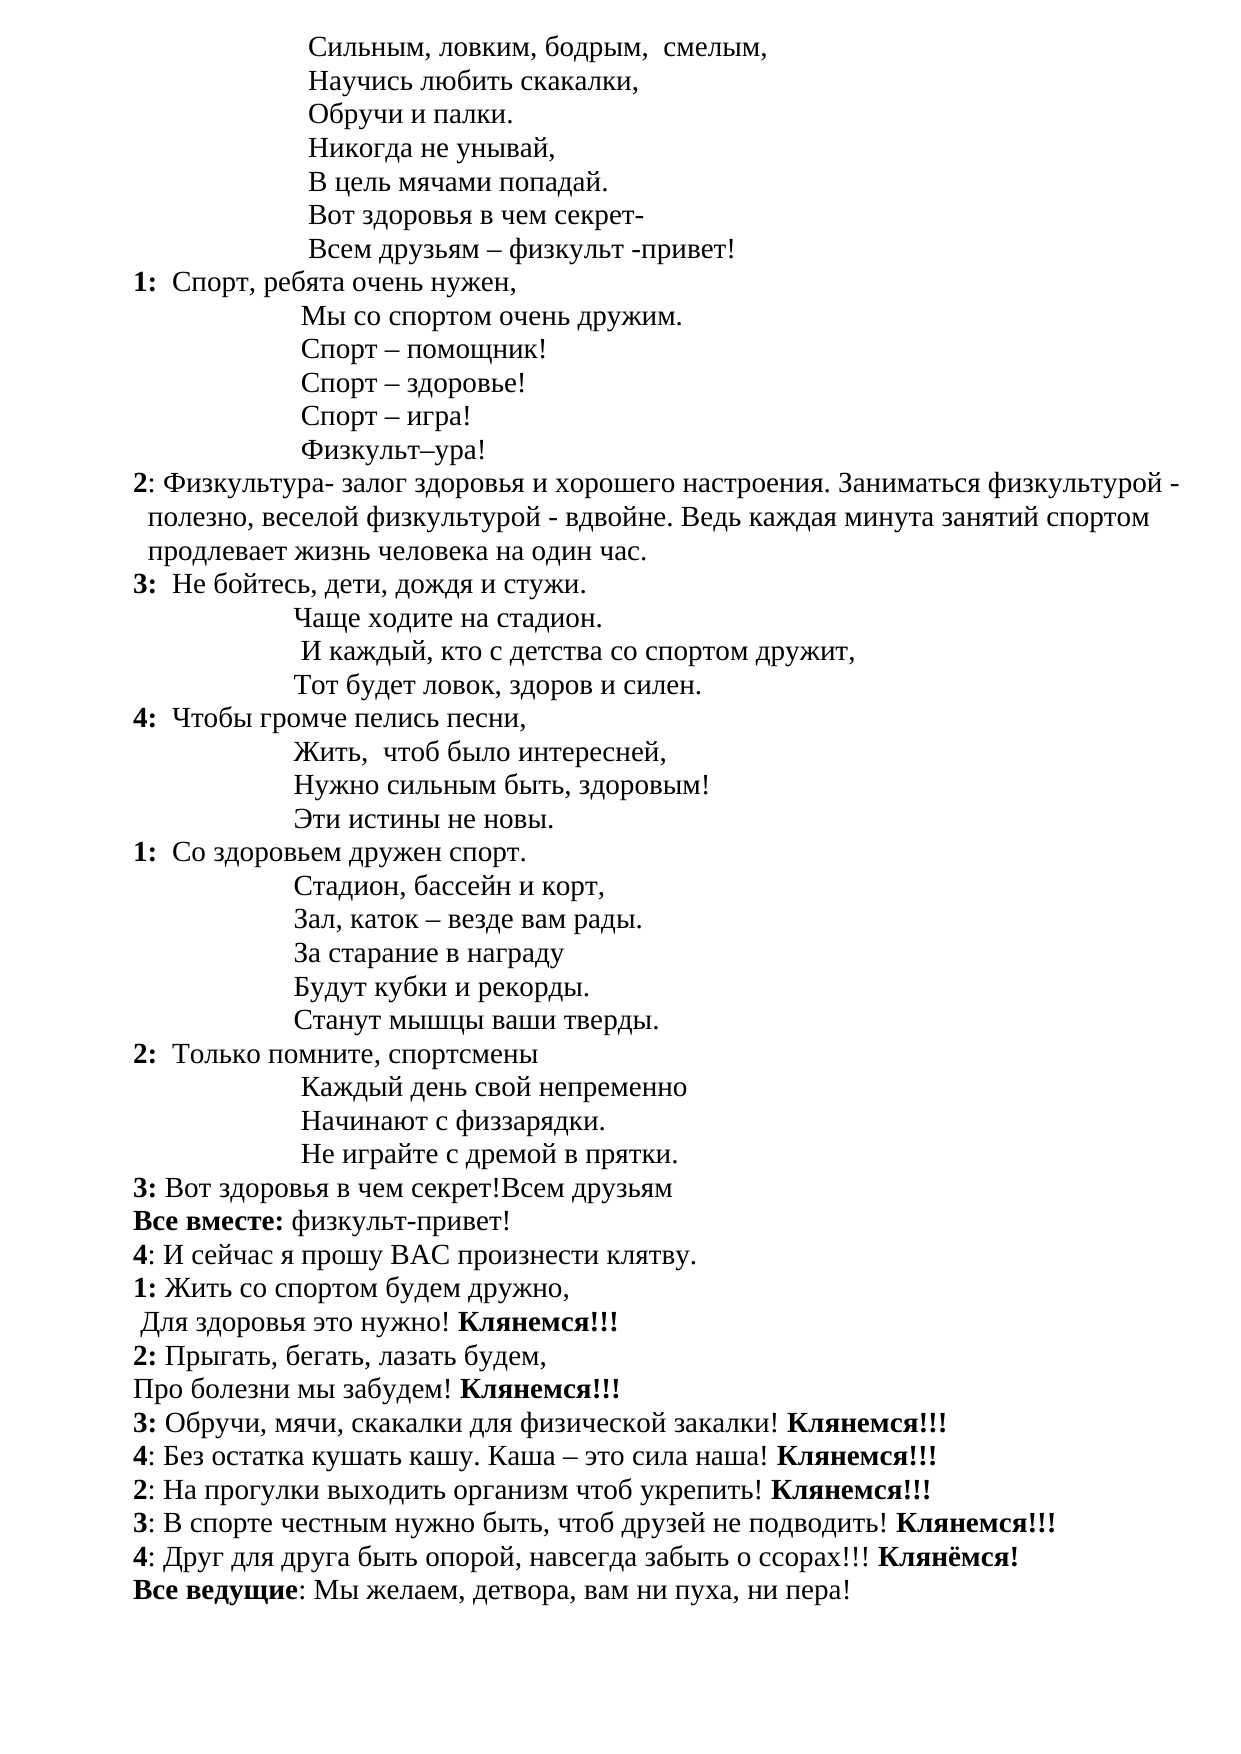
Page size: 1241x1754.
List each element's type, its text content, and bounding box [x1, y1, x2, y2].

text 4: Без остатка кушать кашу. Каша – это сила наша! Клянемся!!! [133, 1438, 1196, 1472]
text Тот будет ловок, здоров и силен. [133, 667, 1196, 700]
text 1: Спорт, ребята очень нужен, [133, 264, 1196, 298]
text Все ведущие: Мы желаем, детвора, вам ни пуха, ни пера! [133, 1572, 1196, 1606]
text 3: В спорте честным нужно быть, чтоб друзей не подводить! Клянемся!!! [133, 1505, 1196, 1539]
text Научись любить скакалки, [133, 63, 1196, 97]
text За старание в награду [133, 935, 1196, 969]
text Мы со спортом очень дружим. [133, 298, 1196, 331]
text 3: Вот здоровья в чем секрет!Всем друзьям [133, 1170, 1196, 1203]
text Про болезни мы забудем! Клянемся!!! [133, 1371, 1196, 1405]
text В цель мячами попадай. [133, 164, 1196, 197]
text Обручи и палки. [133, 97, 1196, 130]
text Не играйте с дремой в прятки. [133, 1136, 1196, 1170]
text Вот здоровья в чем секрет- [133, 197, 1196, 231]
text 3: Обручи, мячи, скакалки для физической закалки! Клянемся!!! [133, 1405, 1196, 1438]
text Спорт – здоровье! [133, 365, 1196, 398]
text 4: И сейчас я прошу ВАС произнести клятву. [133, 1237, 1196, 1271]
text Стадион, бассейн и корт, [133, 868, 1196, 902]
text Каждый день свой непременно [133, 1069, 1196, 1103]
text Будут кубки и рекорды. [133, 969, 1196, 1002]
text Для здоровья это нужно! Клянемся!!! [133, 1304, 1196, 1338]
text Станут мышцы ваши тверды. [133, 1002, 1196, 1036]
text Спорт – игра! [133, 398, 1196, 432]
text Эти истины не новы. [133, 801, 1196, 834]
text 2: Прыгать, бегать, лазать будем, [133, 1338, 1196, 1371]
text Все вместе: физкульт-привет! [133, 1203, 1196, 1237]
text Всем друзьям – физкульт -привет! [133, 231, 1196, 264]
text Спорт – помощник! [133, 331, 1196, 365]
text Начинают с физзарядки. [133, 1103, 1196, 1136]
text Нужно сильным быть, здоровым! [133, 767, 1196, 801]
text Никогда не унывай, [133, 130, 1196, 164]
title 3: Не бойтесь, дети, дождя и стужи. [133, 566, 1196, 600]
text 4: Чтобы громче пелись песни, [133, 700, 1196, 734]
text Чаще ходите на стадион. [133, 600, 1196, 633]
text И каждый, кто с детства со спортом дружит, [133, 633, 1196, 667]
text Сильным, ловким, бодрым, смелым, [133, 29, 1196, 63]
text Зал, каток – везде вам рады. [133, 902, 1196, 935]
text 1: Со здоровьем дружен спорт. [133, 834, 1196, 868]
text 1: Жить со спортом будем дружно, [133, 1271, 1196, 1304]
text 4: Друг для друга быть опорой, навсегда забыть о ссорах!!! Клянёмся! [133, 1539, 1196, 1572]
text 2: На прогулки выходить организм чтоб укрепить! Клянемся!!! [133, 1472, 1196, 1505]
text Физкульт–ура! [133, 432, 1196, 466]
text Жить, чтоб было интересней, [133, 734, 1196, 767]
text 2: Только помните, спортсмены [133, 1036, 1196, 1069]
text 2: Физкультура- залог здоровья и хорошего настроения. Заниматься физкультурой - полезно, веселой физкультурой - вдвойне. Ведь каждая минута занятий спортом продлевает жизнь человека на один час. [133, 466, 1196, 566]
